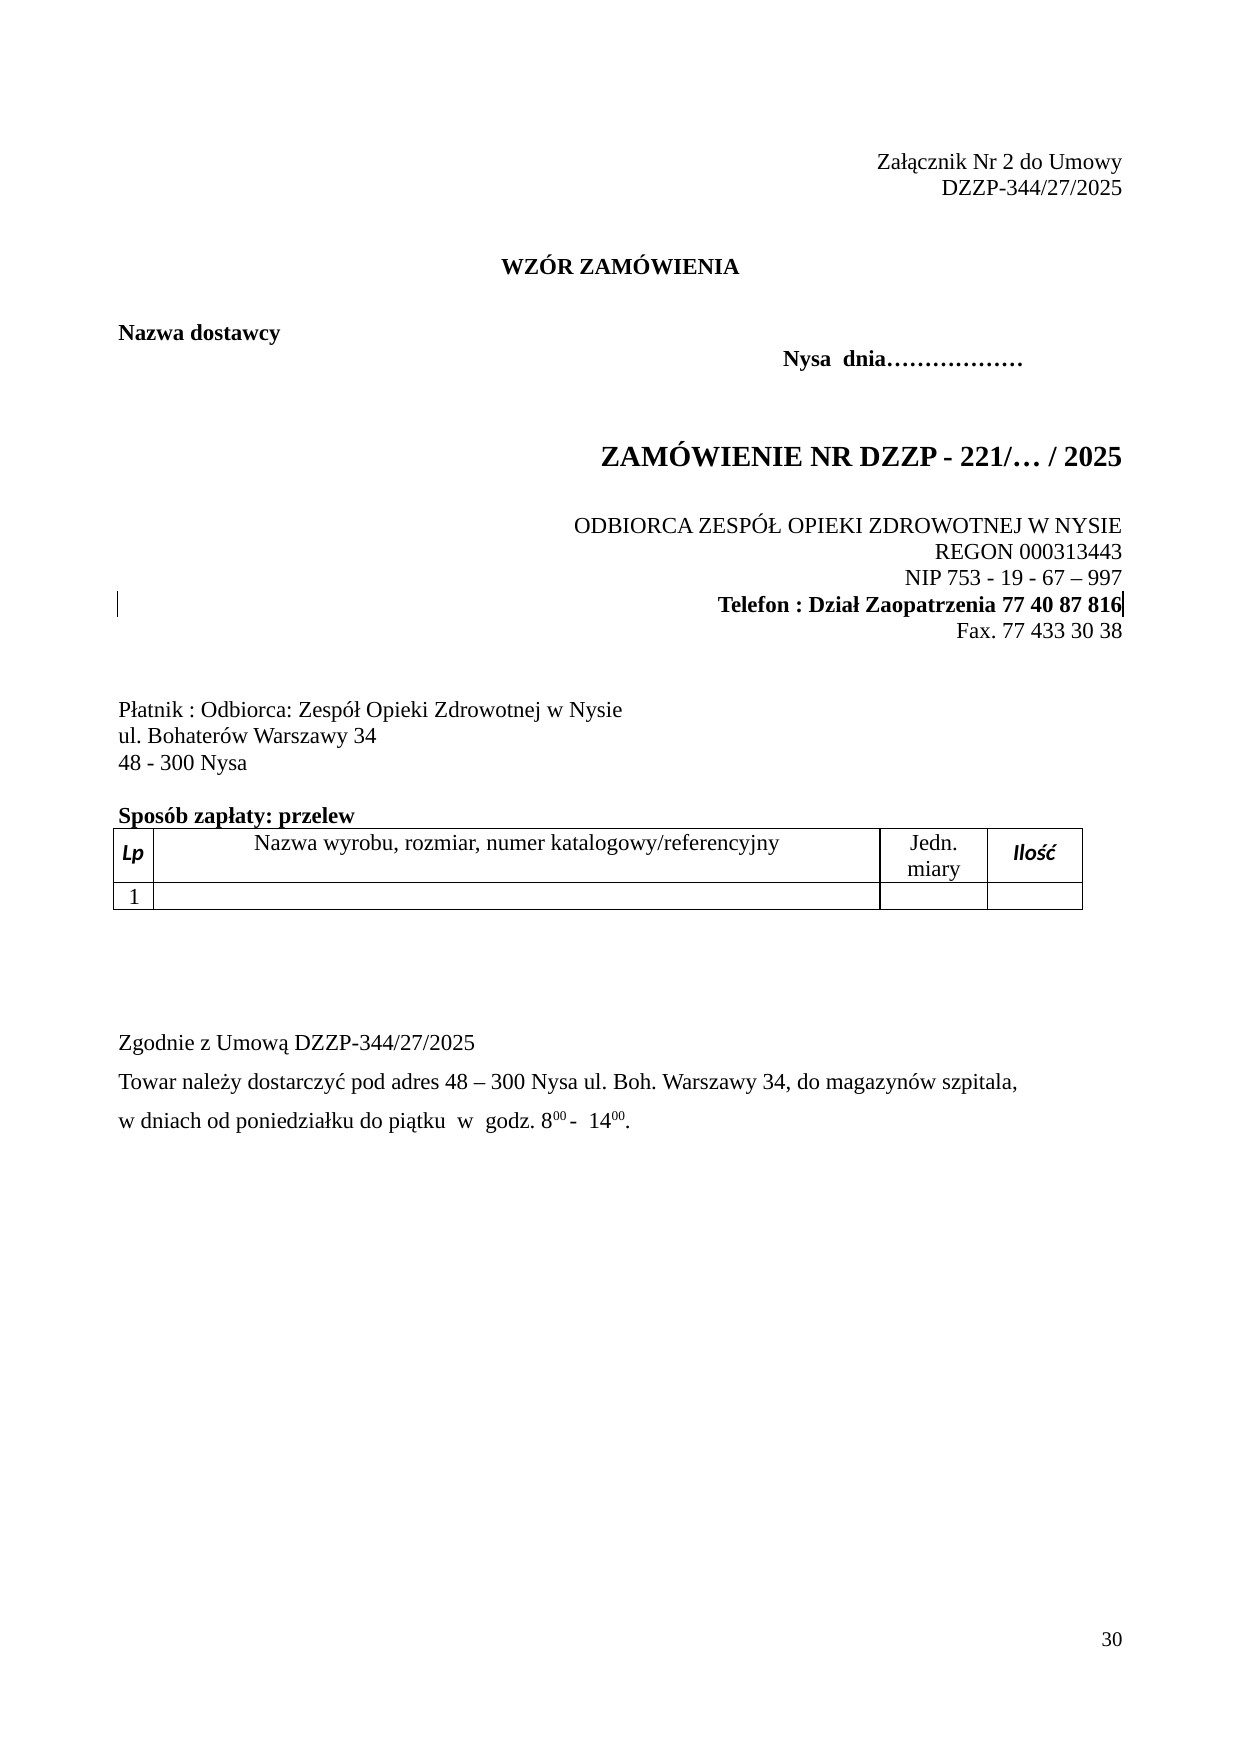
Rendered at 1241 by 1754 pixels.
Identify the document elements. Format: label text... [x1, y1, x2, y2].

text Fax. 77 433 30 38 [118, 617, 1122, 643]
table_header Jedn. miary [881, 829, 987, 882]
table_header Ilość [988, 829, 1082, 882]
text ODBIORCA ZESPÓŁ OPIEKI ZDROWOTNEJ W NYSIE [118, 512, 1122, 538]
table_cell [881, 883, 987, 909]
table_cell [154, 883, 879, 909]
subtitle ZAMÓWIENIE NR DZZP - 221/… / 2025 [148, 439, 1122, 472]
text Załącznik Nr 2 do Umowy [118, 148, 1122, 174]
subtitle Nazwa dostawcy Nysa dnia……………… [118, 319, 1122, 372]
table_header Nazwa wyrobu, rozmiar, numer katalogowy/referencyjny [154, 829, 879, 882]
subtitle Sposób zapłaty: przelew [118, 802, 1122, 828]
text Zgodnie z Umową DZZP-344/27/2025 [118, 1029, 1122, 1055]
text DZZP-344/27/2025 [118, 174, 1122, 200]
text REGON 000313443 [118, 538, 1122, 564]
text Płatnik : Odbiorca: Zespół Opieki Zdrowotnej w Nysie [118, 696, 1122, 723]
text Towar należy dostarczyć pod adres 48 – 300 Nysa ul. Boh. Warszawy 34, do magazynów szpitala, w dniach od poniedziałku do piątku w godz. 800 - 1400. [118, 1068, 1122, 1134]
subtitle Telefon : Dział Zaopatrzenia 77 40 87 816 [118, 591, 1122, 617]
text 48 - 300 Nysa [118, 749, 1122, 775]
table_cell 1 [114, 883, 153, 909]
text ul. Bohaterów Warszawy 34 [118, 723, 1122, 749]
table_header Lp [114, 829, 153, 882]
table_cell [988, 883, 1082, 909]
text NIP 753 - 19 - 67 – 997 [118, 564, 1122, 591]
text WZÓR ZAMÓWIENIA [118, 253, 1122, 279]
